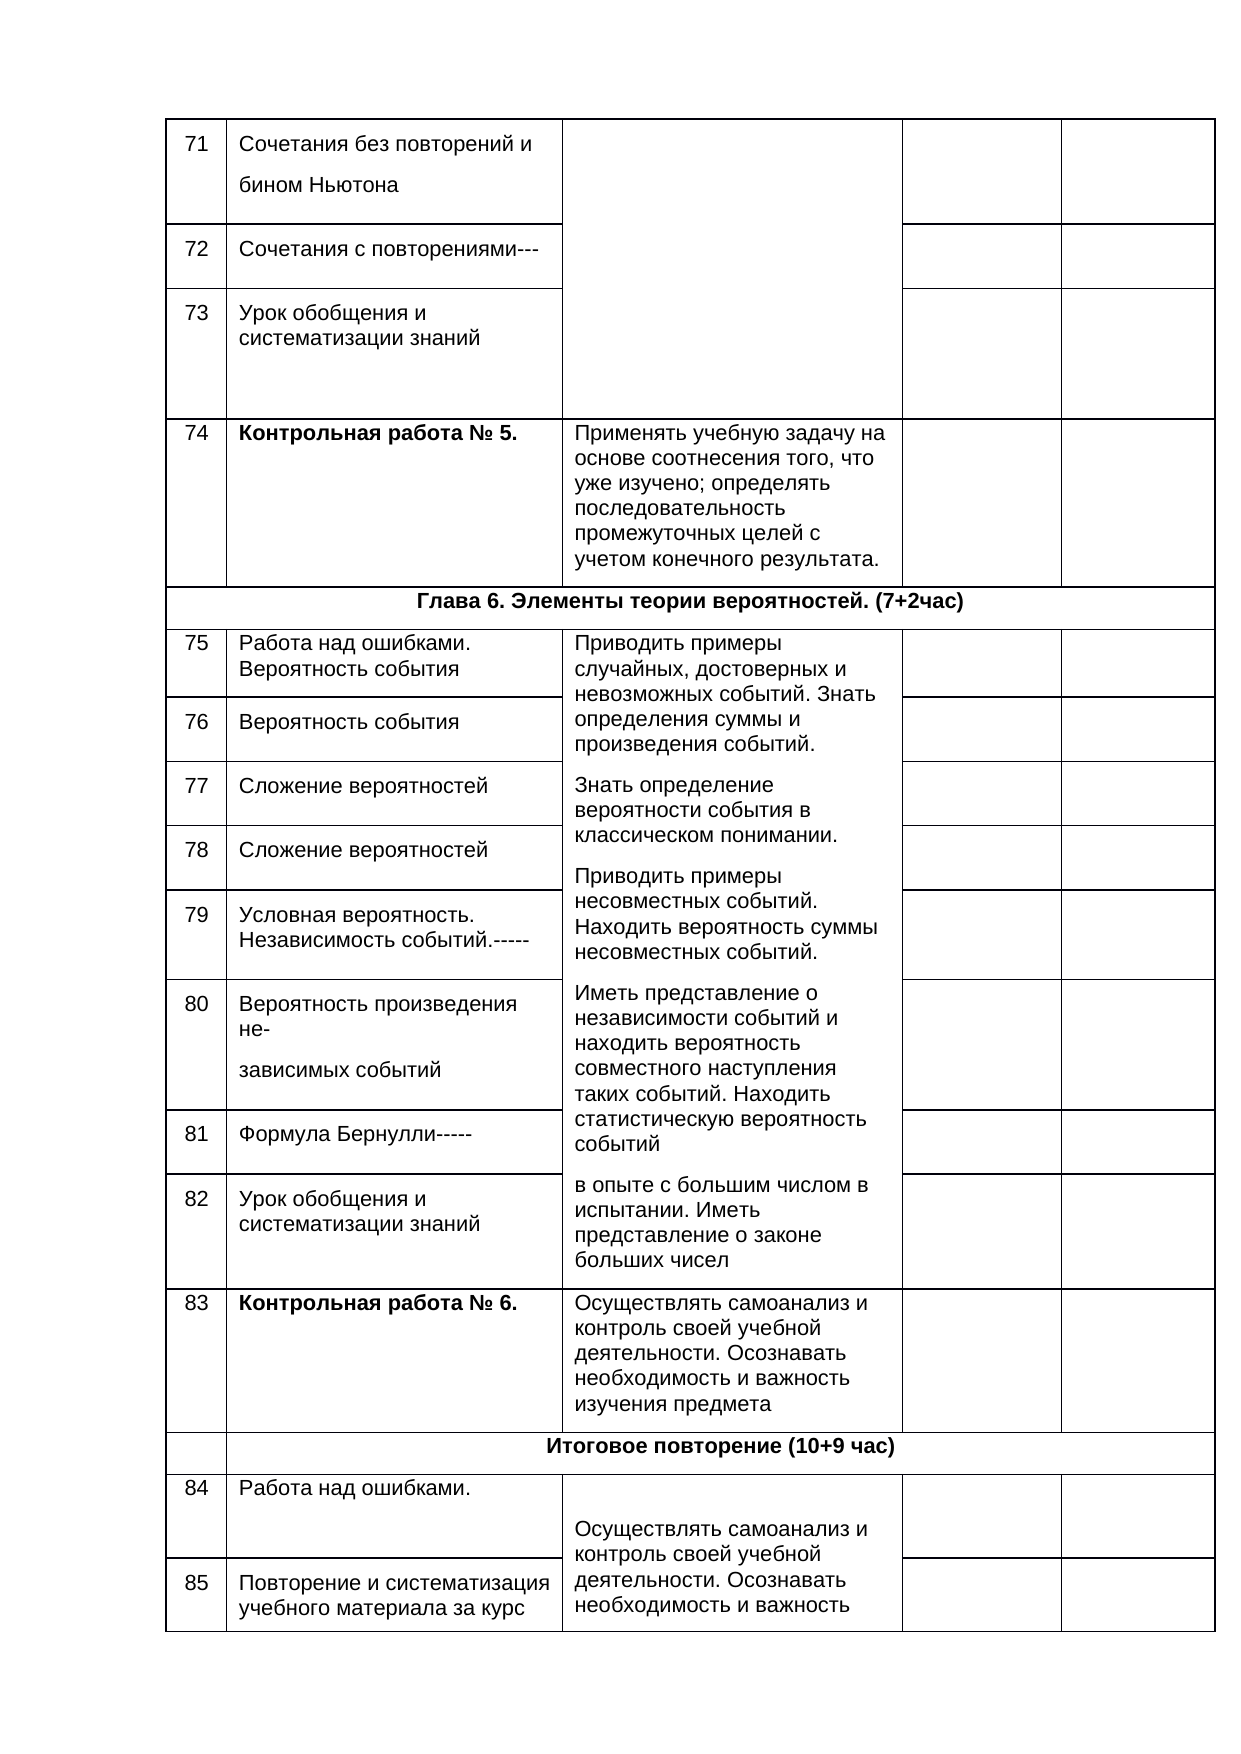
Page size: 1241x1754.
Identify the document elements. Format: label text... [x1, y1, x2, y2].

table_cell [1062, 826, 1214, 889]
table_cell [1062, 980, 1214, 1109]
table_cell 84 [167, 1475, 226, 1557]
table_cell [1062, 1290, 1214, 1431]
table_cell 79 [167, 891, 226, 978]
table_cell Приводить примеры случайных, достоверных и невозможных событий. Знать определения суммы и произведения событий. Знать определение вероятности события в классическом понимании. Приводить примеры несовместных событий. Находить вероятность суммы несовместных событий. Иметь представление о независимости событий и находить вероятность совместного наступления таких событий. Находить статистическую вероятность событий в опыте с большим числом в испытании. Иметь представление о законе больших чисел [563, 630, 902, 1288]
table_cell Урок обобщения и систематизации знаний [227, 1175, 562, 1288]
table_cell [1062, 698, 1214, 761]
table_cell [903, 891, 1061, 978]
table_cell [227, 1559, 562, 1631]
table_cell Сложение вероятностей [227, 826, 562, 889]
table_cell Урок обобщения и систематизации знаний [227, 289, 562, 418]
table_cell [903, 630, 1061, 696]
table_cell 78 [167, 826, 226, 889]
table_cell [903, 289, 1061, 418]
table_cell 82 [167, 1175, 226, 1288]
table_cell [903, 826, 1061, 889]
table_cell Работа над ошибками. [227, 1475, 562, 1557]
table_cell [903, 225, 1061, 287]
table_cell 74 [167, 420, 226, 586]
table_cell Глава 6. Элементы теории вероятностей. (7+2час) [167, 588, 1214, 629]
table_cell Контрольная работа № 6. [227, 1290, 562, 1431]
table_cell [903, 1475, 1061, 1557]
table_cell 75 [167, 630, 226, 696]
table_cell 83 [167, 1290, 226, 1431]
table_cell [903, 1559, 1061, 1631]
table_cell Контрольная работа № 5. [227, 420, 562, 586]
table_cell 81 [167, 1111, 226, 1173]
table_cell Осуществлять самоанализ и контроль своей учебной деятельности. Осознавать необходимость и важность изучения предмета [563, 1475, 902, 1631]
table_cell [903, 120, 1061, 223]
table_cell [903, 1290, 1061, 1431]
table_cell 85 [167, 1559, 226, 1631]
table_cell Сложение вероятностей [227, 762, 562, 825]
table_cell Формула Бернулли----- [227, 1111, 562, 1173]
table_cell [1062, 120, 1214, 223]
table_cell [1062, 1475, 1214, 1557]
table_cell [903, 762, 1061, 825]
table_cell 76 [167, 698, 226, 761]
table_cell 80 [167, 980, 226, 1109]
table_cell 73 [167, 289, 226, 418]
table_cell [1062, 1559, 1214, 1631]
table_cell [1062, 762, 1214, 825]
table_cell Итоговое повторение (10+9 час) [227, 1433, 1214, 1474]
table_cell [1062, 630, 1214, 696]
table_cell [1062, 1175, 1214, 1288]
table_cell Осуществлять самоанализ и контроль своей учебной деятельности. Осознавать необходимость и важность изучения предмета [563, 1290, 902, 1431]
table_cell 72 [167, 225, 226, 287]
table_cell Применять учебную задачу на основе соотнесения того, что уже изучено; определять последовательность промежуточных целей с учетом конечного результата. [563, 420, 902, 586]
table_cell 71 [167, 120, 226, 223]
table_cell [1062, 420, 1214, 586]
table_cell Вероятность произведения не- зависимых событий [227, 980, 562, 1109]
table_cell [1062, 891, 1214, 978]
table_cell Вероятность события [227, 698, 562, 761]
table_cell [227, 120, 562, 223]
table_cell [903, 420, 1061, 586]
table_cell [1062, 289, 1214, 418]
table_cell Сочетания с повторениями--- [227, 225, 562, 287]
table_cell Условная вероятность. Независимость событий.----- [227, 891, 562, 978]
table_cell [1062, 1111, 1214, 1173]
table_cell [903, 698, 1061, 761]
table_cell [903, 1111, 1061, 1173]
table_cell [167, 1433, 226, 1474]
table_cell [903, 1175, 1061, 1288]
table_cell 77 [167, 762, 226, 825]
table_cell Работа над ошибками. Вероятность события [227, 630, 562, 696]
table_cell [903, 980, 1061, 1109]
table_cell [1062, 225, 1214, 287]
